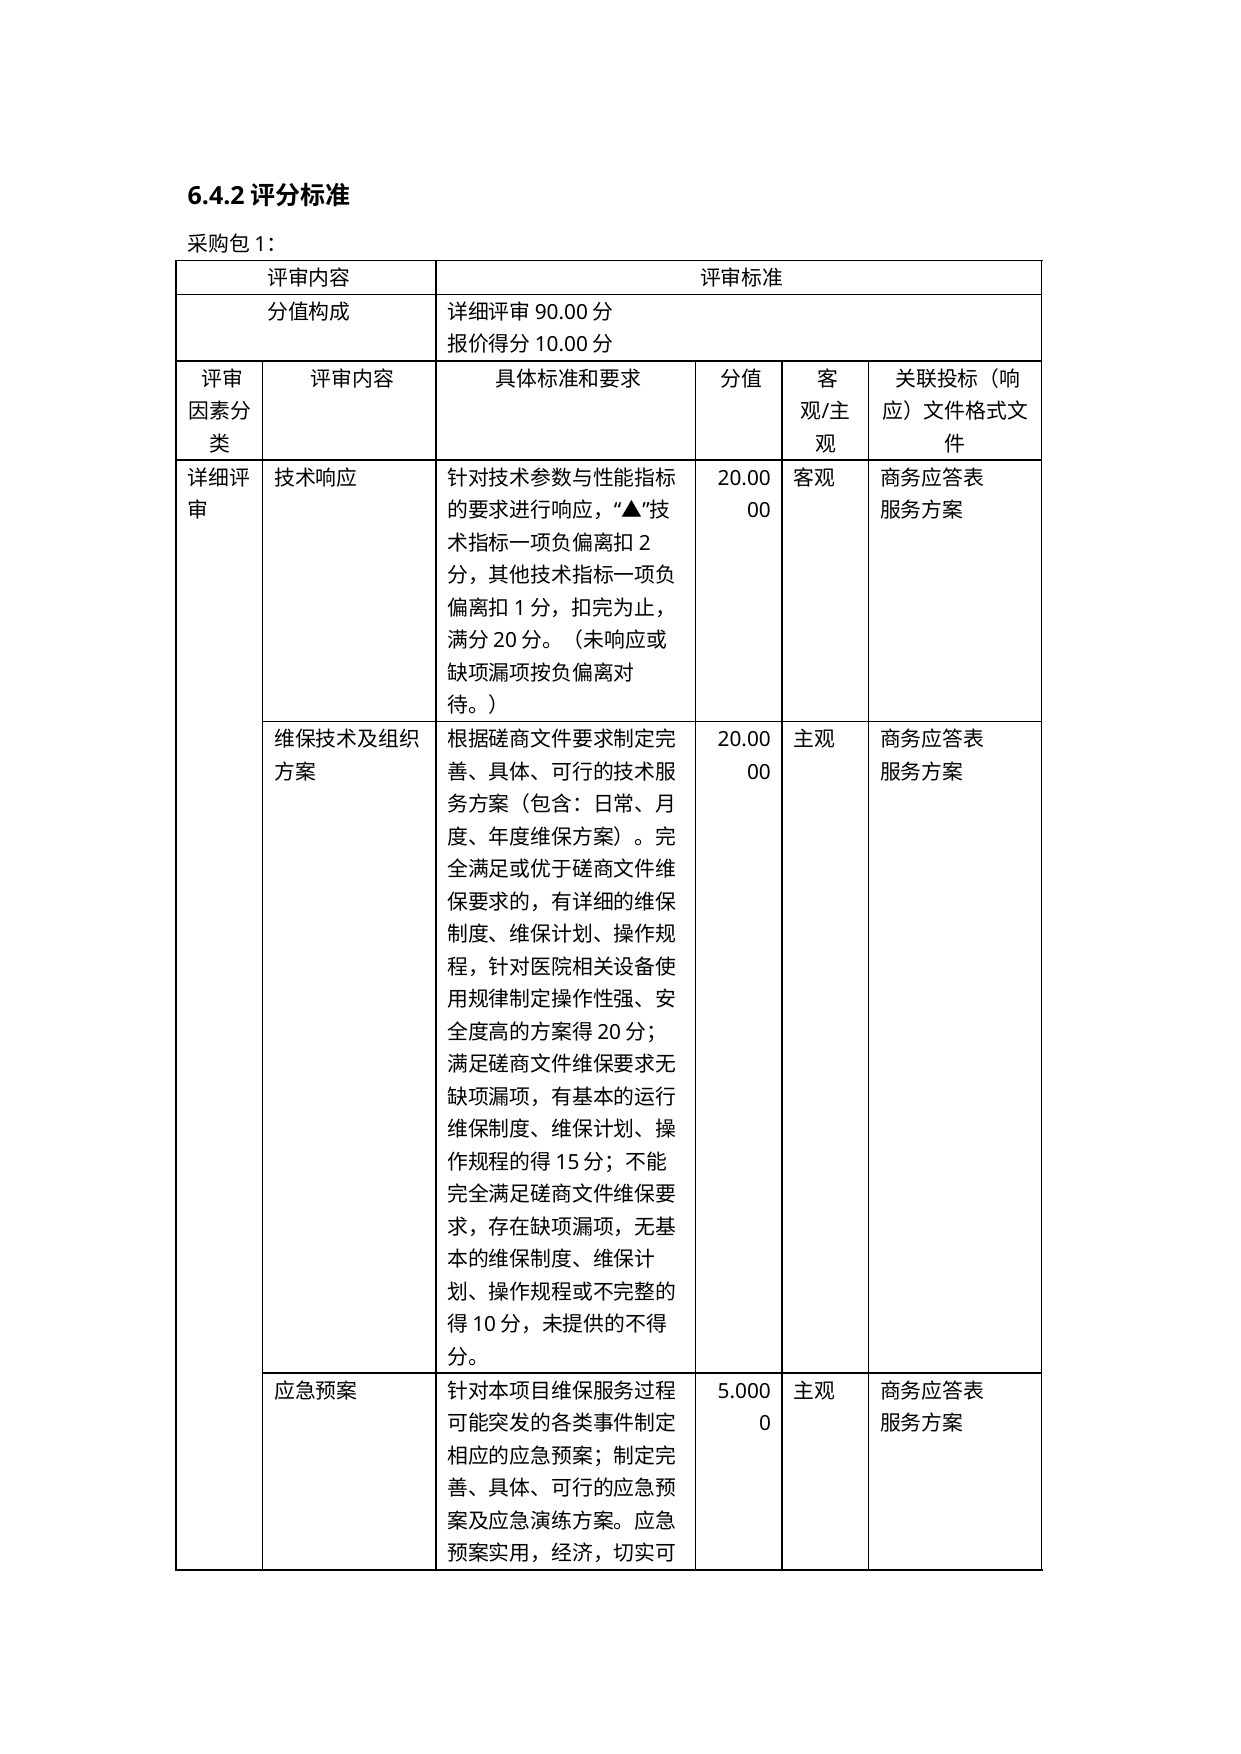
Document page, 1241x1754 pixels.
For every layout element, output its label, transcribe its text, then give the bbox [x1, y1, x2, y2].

table_cell 分值 [696, 362, 781, 459]
text 采购包1： [187, 227, 1053, 259]
table_cell 商务应答表 服务方案 [869, 1374, 1041, 1569]
table_cell 维保技术及组织方案 [263, 722, 435, 1372]
text 6.4.2评分标准 [187, 162, 1053, 227]
table_cell 详细评审 [177, 461, 262, 1569]
table_cell 5.0000 [696, 1374, 781, 1569]
table_cell 客观 [783, 461, 868, 721]
table_header 评审内容 [177, 261, 435, 293]
table_cell 具体标准和要求 [437, 362, 695, 459]
table_cell 商务应答表 服务方案 [869, 722, 1041, 1372]
table_cell 详细评审90.00分 报价得分10.00分 [437, 295, 1041, 360]
table_cell 主观 [783, 1374, 868, 1569]
table_cell 主观 [783, 722, 868, 1372]
table_cell 关联投标（响应）文件格式文件 [869, 362, 1041, 459]
table_cell 针对技术参数与性能指标的要求进行响应，“▲”技术指标一项负偏离扣2分，其他技术指标一项负偏离扣1分，扣完为止，满分20分。（未响应或缺项漏项按负偏离对待。） [437, 461, 695, 721]
table_cell 20.0000 [696, 461, 781, 721]
table_header 评审标准 [437, 261, 1041, 293]
table_cell 20.0000 [696, 722, 781, 1372]
table_cell 商务应答表 服务方案 [869, 461, 1041, 721]
table_cell 分值构成 [177, 295, 435, 360]
table_cell 应急预案 [263, 1374, 435, 1569]
table_cell 评审因素分类 [177, 362, 262, 459]
table_cell 客观/主观 [783, 362, 868, 459]
table_cell 技术响应 [263, 461, 435, 721]
table_cell 评审内容 [263, 362, 435, 459]
table_cell 根据磋商文件要求制定完善、具体、可行的技术服务方案（包含：日常、月度、年度维保方案）。完全满足或优于磋商文件维保要求的，有详细的维保制度、维保计划、操作规程，针对医院相关设备使用规律制定操作性强、安全度高的方案得20分；满足磋商文件维保要求无缺项漏项，有基本的运行维保制度、维保计划、操作规程的得15分；不能完全满足磋商文件维保要求，存在缺项漏项，无基本的维保制度、维保计划、操作规程或不完整的得10分，未提供的不得分。 [437, 722, 695, 1372]
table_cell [437, 1374, 695, 1569]
